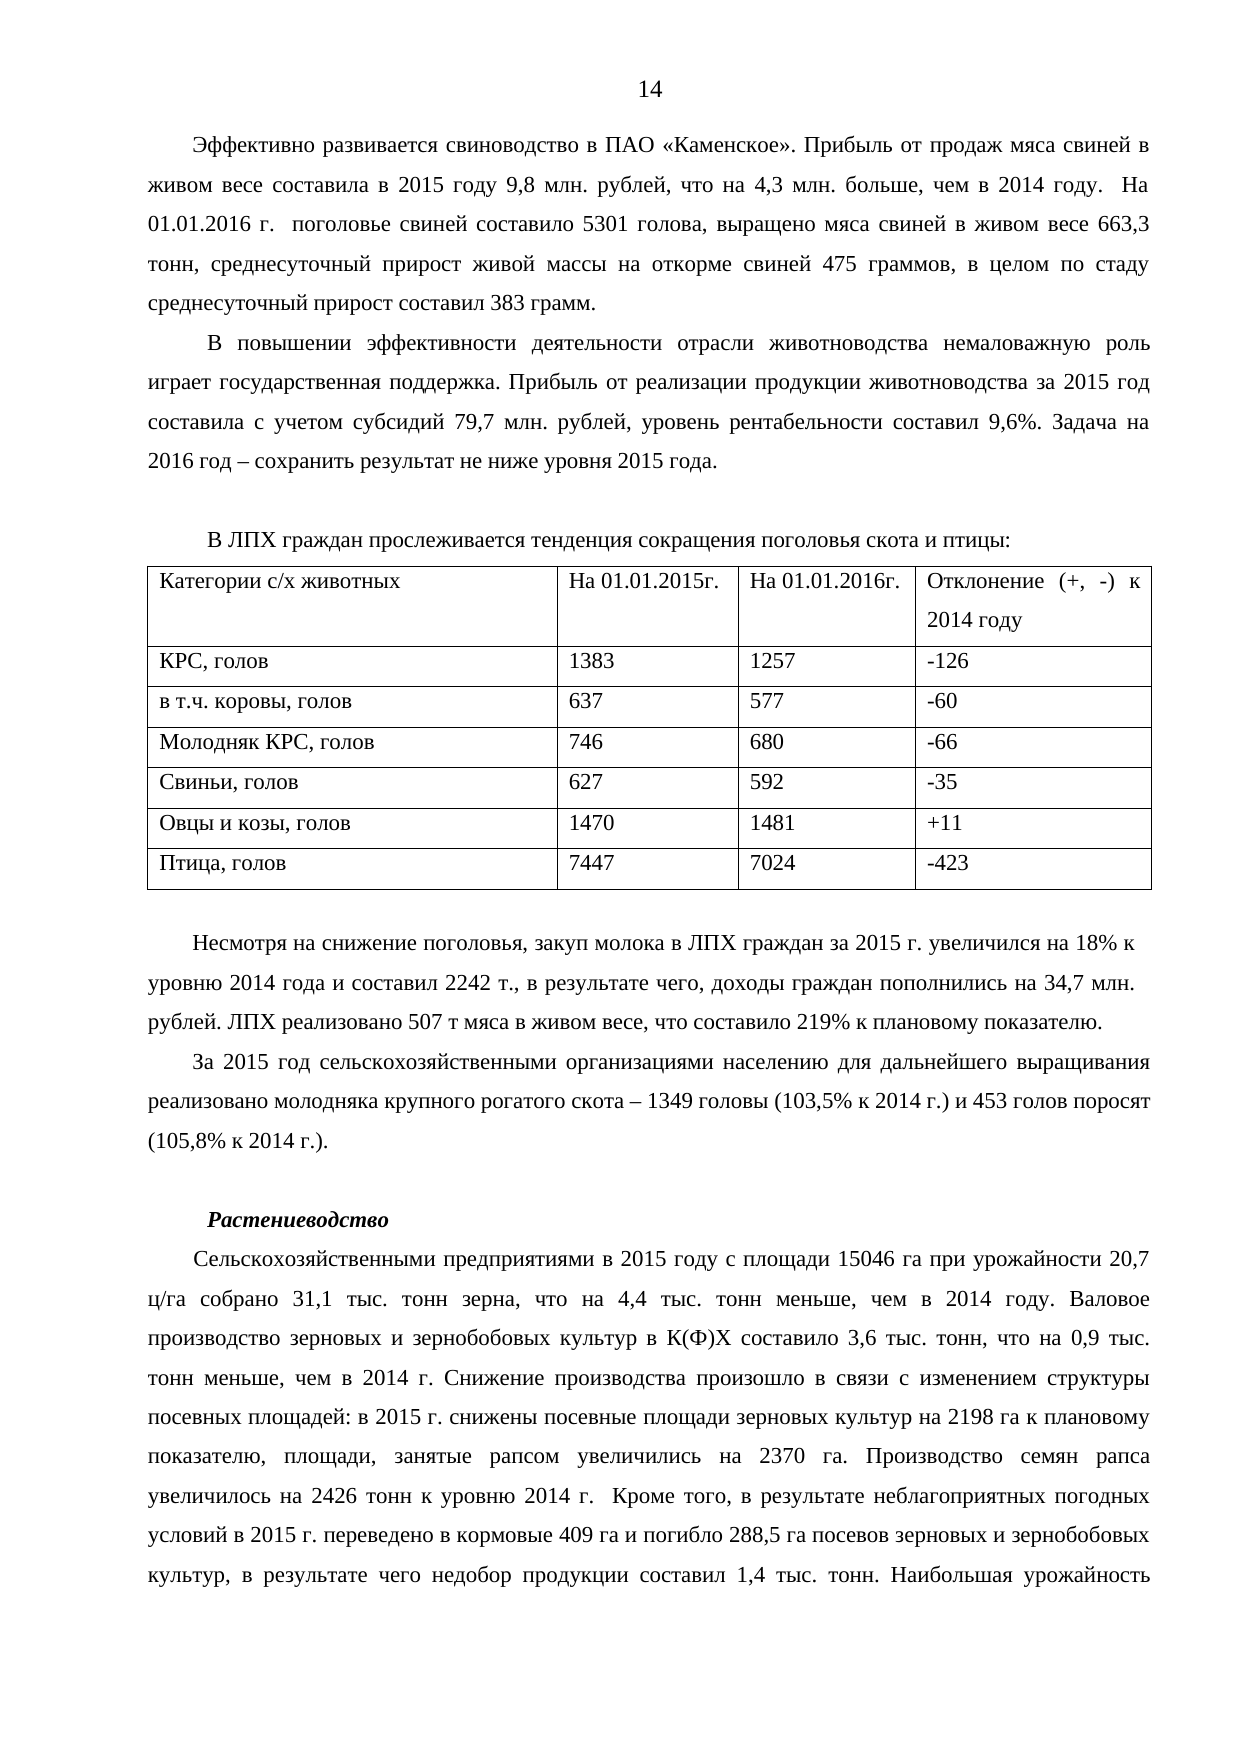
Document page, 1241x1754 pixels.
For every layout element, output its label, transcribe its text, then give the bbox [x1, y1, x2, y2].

text Несмотря на снижение поголовья, закуп молока в ЛПХ граждан за 2015 г. увеличился на 18% к уровню 2014 года и составил 2242 т., в результате чего, доходы граждан пополнились на 34,7 млн. рублей. ЛПХ реализовано 507 т мяса в живом весе, что составило 219% к плановому показателю. [148, 929, 1137, 1034]
table_cell 7447 [558, 849, 738, 889]
table_cell 746 [558, 728, 738, 767]
table_cell 1481 [739, 809, 915, 848]
table_cell 1257 [739, 647, 915, 686]
table_cell -423 [916, 849, 1151, 889]
table_header Категории с/х животных [148, 567, 557, 646]
table_cell 577 [739, 687, 915, 727]
table_cell Овцы и козы, голов [148, 809, 557, 848]
table_cell 627 [558, 768, 738, 808]
table_cell 7024 [739, 849, 915, 889]
table_cell -35 [916, 768, 1151, 808]
table_cell 1470 [558, 809, 738, 848]
text За 2015 год сельскохозяйственными организациями населению для дальнейшего выращивания реализовано молодняка крупного рогатого скота – 1349 головы (103,5% к 2014 г.) и 453 голов поросят (105,8% к 2014 г.). [148, 1048, 1152, 1153]
table_header На 01.01.2016г. [739, 567, 915, 646]
table_cell -126 [916, 647, 1151, 686]
table_cell 1383 [558, 647, 738, 686]
text Эффективно развивается свиноводство в ПАО «Каменское». Прибыль от продаж мяса свиней в живом весе составила в 2015 году 9,8 млн. рублей, что на 4,3 млн. больше, чем в 2014 году. На 01.01.2016 г. поголовье свиней составило 5301 голова, выращено мяса свиней в живом весе 663,3 тонн, среднесуточный прирост живой массы на откорме свиней 475 граммов, в целом по стаду среднесуточный прирост составил 383 грамм. [148, 131, 1152, 316]
table_cell 637 [558, 687, 738, 727]
table_cell Свиньи, голов [148, 768, 557, 808]
table_cell Птица, голов [148, 849, 557, 889]
table_header Отклонение (+, -) к 2014 году [916, 567, 1151, 646]
table_cell -60 [916, 687, 1151, 727]
table_header На 01.01.2015г. [558, 567, 738, 646]
table_cell в т.ч. коровы, голов [148, 687, 557, 727]
table_cell Молодняк КРС, голов [148, 728, 557, 767]
table_cell 680 [739, 728, 915, 767]
table_cell -66 [916, 728, 1151, 767]
text Растениеводство [207, 1206, 1152, 1232]
table_cell 592 [739, 768, 915, 808]
text В ЛПХ граждан прослеживается тенденция сокращения поголовья скота и птицы: [207, 526, 1152, 552]
text В повышении эффективности деятельности отрасли животноводства немаловажную роль играет государственная поддержка. Прибыль от реализации продукции животноводства за 2015 год составила с учетом субсидий 79,7 млн. рублей, уровень рентабельности составил 9,6%. Задача на 2016 год – сохранить результат не ниже уровня 2015 года. [148, 329, 1152, 473]
table_cell +11 [916, 809, 1151, 848]
table_cell КРС, голов [148, 647, 557, 686]
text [148, 1245, 1152, 1587]
